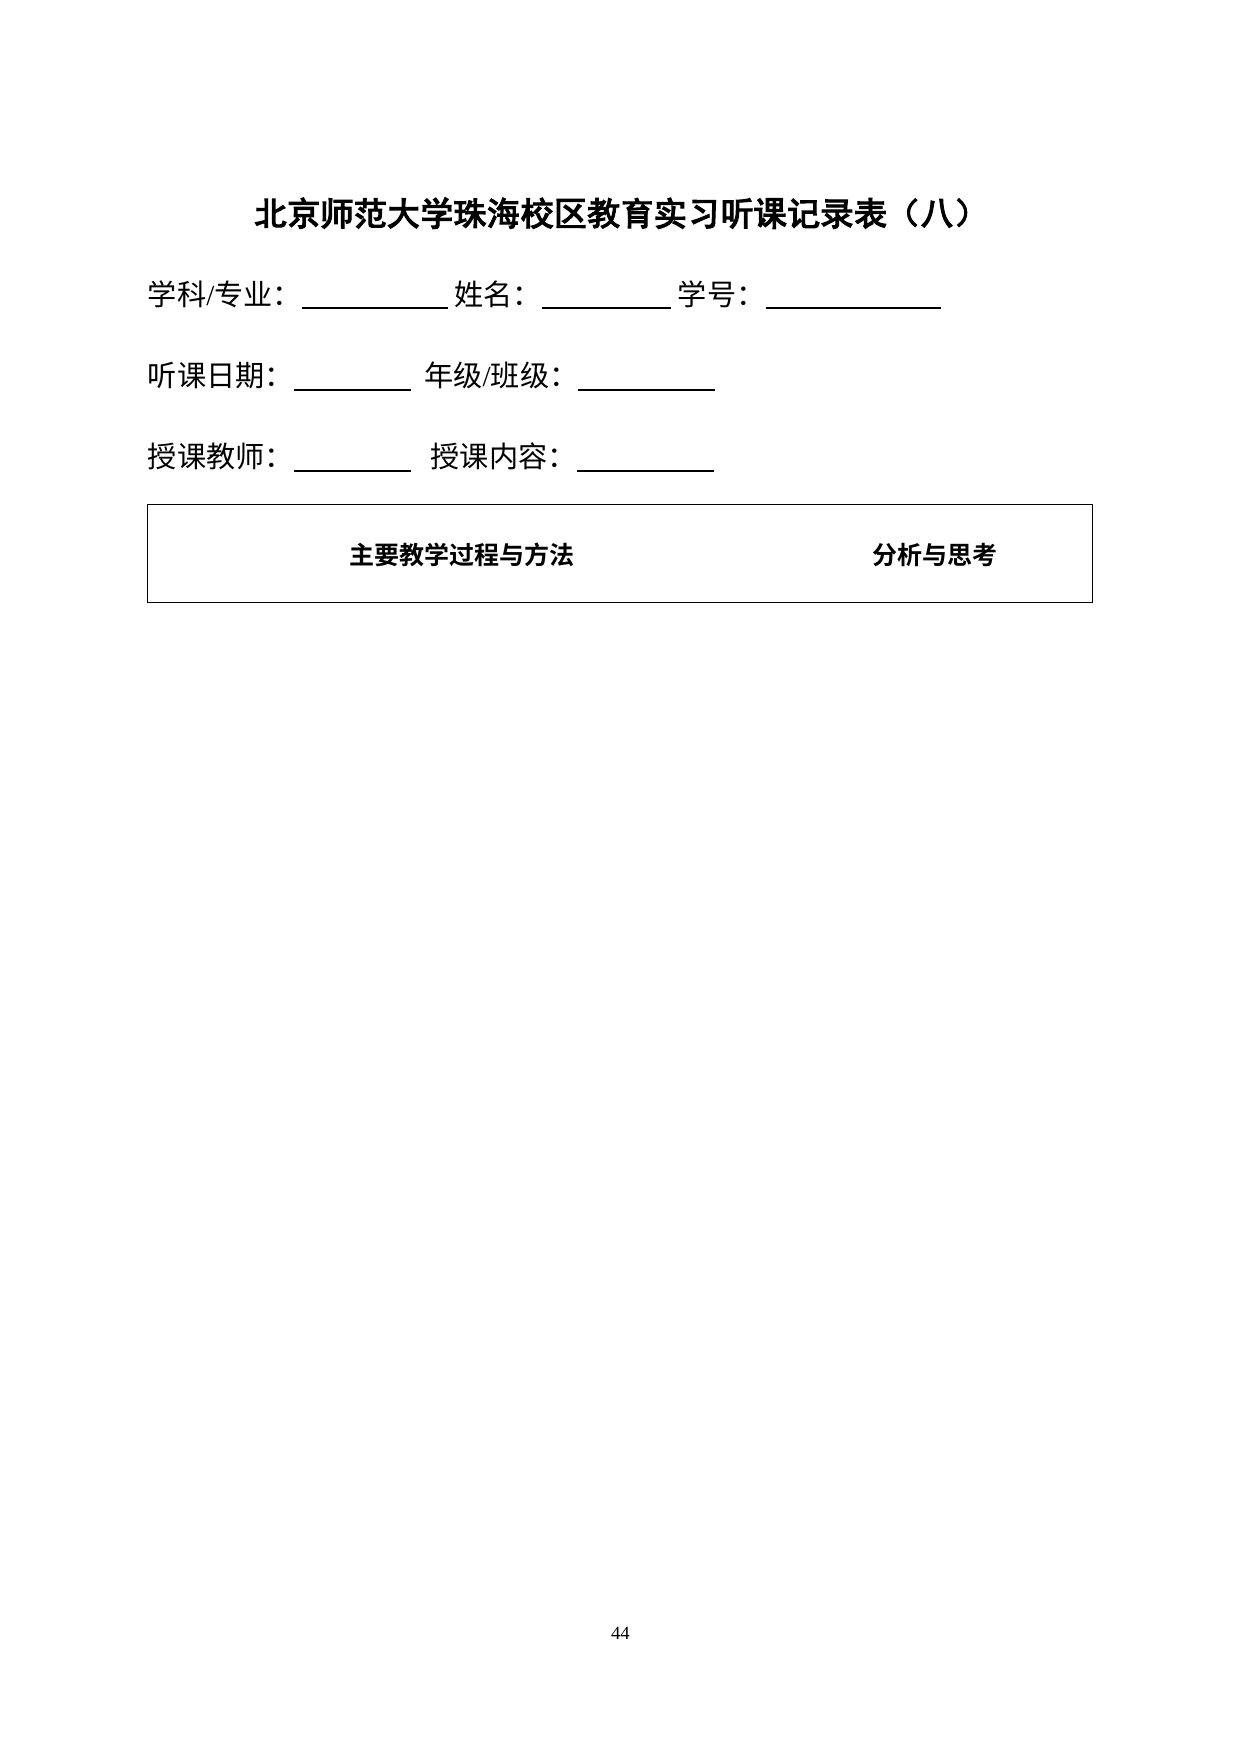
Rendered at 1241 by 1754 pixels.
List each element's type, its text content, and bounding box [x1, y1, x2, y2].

text 北京师范大学珠海校区教育实习听课记录表（八） [148, 178, 1092, 243]
text 学科/专业： 姓名： 学号： [148, 260, 1092, 325]
text 授课教师： 授课内容： [148, 422, 1092, 487]
table_header 主要教学过程与方法 [148, 505, 776, 602]
table_header 分析与思考 [776, 505, 1092, 602]
text 听课日期： 年级/班级： [148, 341, 1092, 406]
